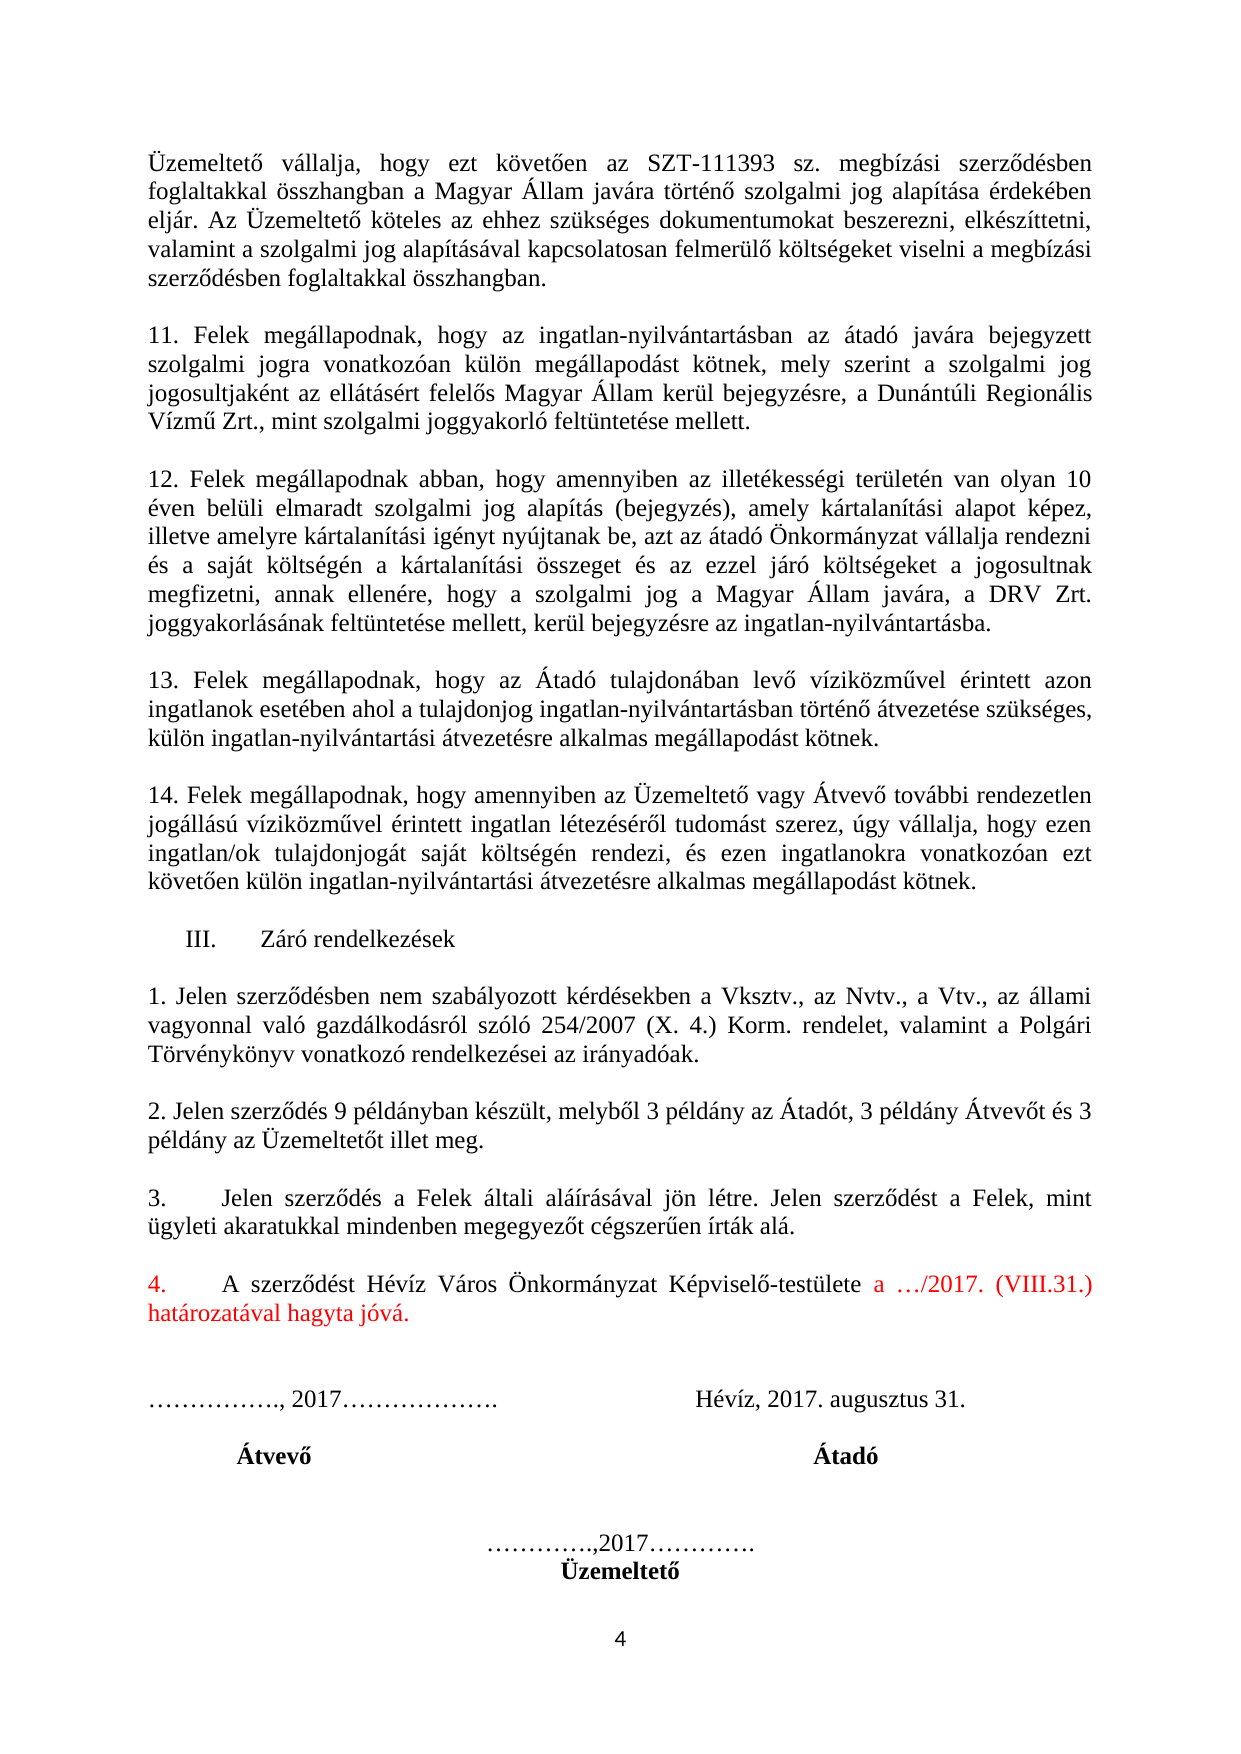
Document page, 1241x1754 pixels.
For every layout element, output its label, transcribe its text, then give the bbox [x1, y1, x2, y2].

list Záró rendelkezések [185, 924, 1093, 953]
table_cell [175, 1499, 1065, 1585]
text 12. Felek megállapodnak abban, hogy amennyiben az illetékességi területén van olyan 10 éven belüli elmaradt szolgalmi jog alapítás (bejegyzés), amely kártalanítási alapot képez, illetve amelyre kártalanítási igényt nyújtanak be, azt az átadó Önkormányzat vállalja rendezni és a saját költségén a kártalanítási összeget és az ezzel járó költségeket a jogosultnak megfizetni, annak ellenére, hogy a szolgalmi jog a Magyar Állam javára, a DRV Zrt. joggyakorlásának feltüntetése mellett, kerül bejegyzésre az ingatlan-nyilvántartásba. [148, 464, 1093, 636]
text 1. Jelen szerződésben nem szabályozott kérdésekben a Vksztv., az Nvtv., a Vtv., az állami vagyonnal való gazdálkodásról szóló 254/2007 (X. 4.) Korm. rendelet, valamint a Polgári Törvénykönyv vonatkozó rendelkezései az irányadóak. [148, 981, 1093, 1068]
text 13. Felek megállapodnak, hogy az Átadó tulajdonában levő víziközművel érintett azon ingatlanok esetében ahol a tulajdonjog ingatlan-nyilvántartásban történő átvezetése szükséges, külön ingatlan-nyilvántartási átvezetésre alkalmas megállapodást kötnek. [148, 665, 1093, 751]
list A szerződést Hévíz Város Önkormányzat Képviselő-testülete a …/2017. (VIII.31.) határozatával hagyta jóvá. [148, 1269, 1093, 1326]
text 14. Felek megállapodnak, hogy amennyiben az Üzemeltető vagy Átvevő további rendezetlen jogállású víziközművel érintett ingatlan létezéséről tudomást szerez, úgy vállalja, hogy ezen ingatlan/ok tulajdonjogát saját költségén rendezi, és ezen ingatlanokra vonatkozóan ezt követően külön ingatlan-nyilvántartási átvezetésre alkalmas megállapodást kötnek. [148, 780, 1093, 895]
list Jelen szerződés a Felek általi aláírásával jön létre. Jelen szerződést a Felek, mint ügyleti akaratukkal mindenben megegyezőt cégszerűen írták alá. [148, 1183, 1093, 1240]
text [148, 148, 1093, 291]
text ……………., 2017………………. Hévíz, 2017. augusztus 31. [148, 1384, 1093, 1413]
table_header Átvevő [175, 1413, 620, 1499]
text 11. Felek megállapodnak, hogy az ingatlan-nyilvántartásban az átadó javára bejegyzett szolgalmi jogra vonatkozóan külön megállapodást kötnek, mely szerint a szolgalmi jog jogosultjaként az ellátásért felelős Magyar Állam kerül bejegyzésre, a Dunántúli Regionális Vízmű Zrt., mint szolgalmi joggyakorló feltüntetése mellett. [148, 320, 1093, 435]
text 2. Jelen szerződés 9 példányban készült, melyből 3 példány az Átadót, 3 példány Átvevőt és 3 példány az Üzemeltetőt illet meg. [148, 1096, 1093, 1154]
table_header Átadó [620, 1413, 1065, 1499]
